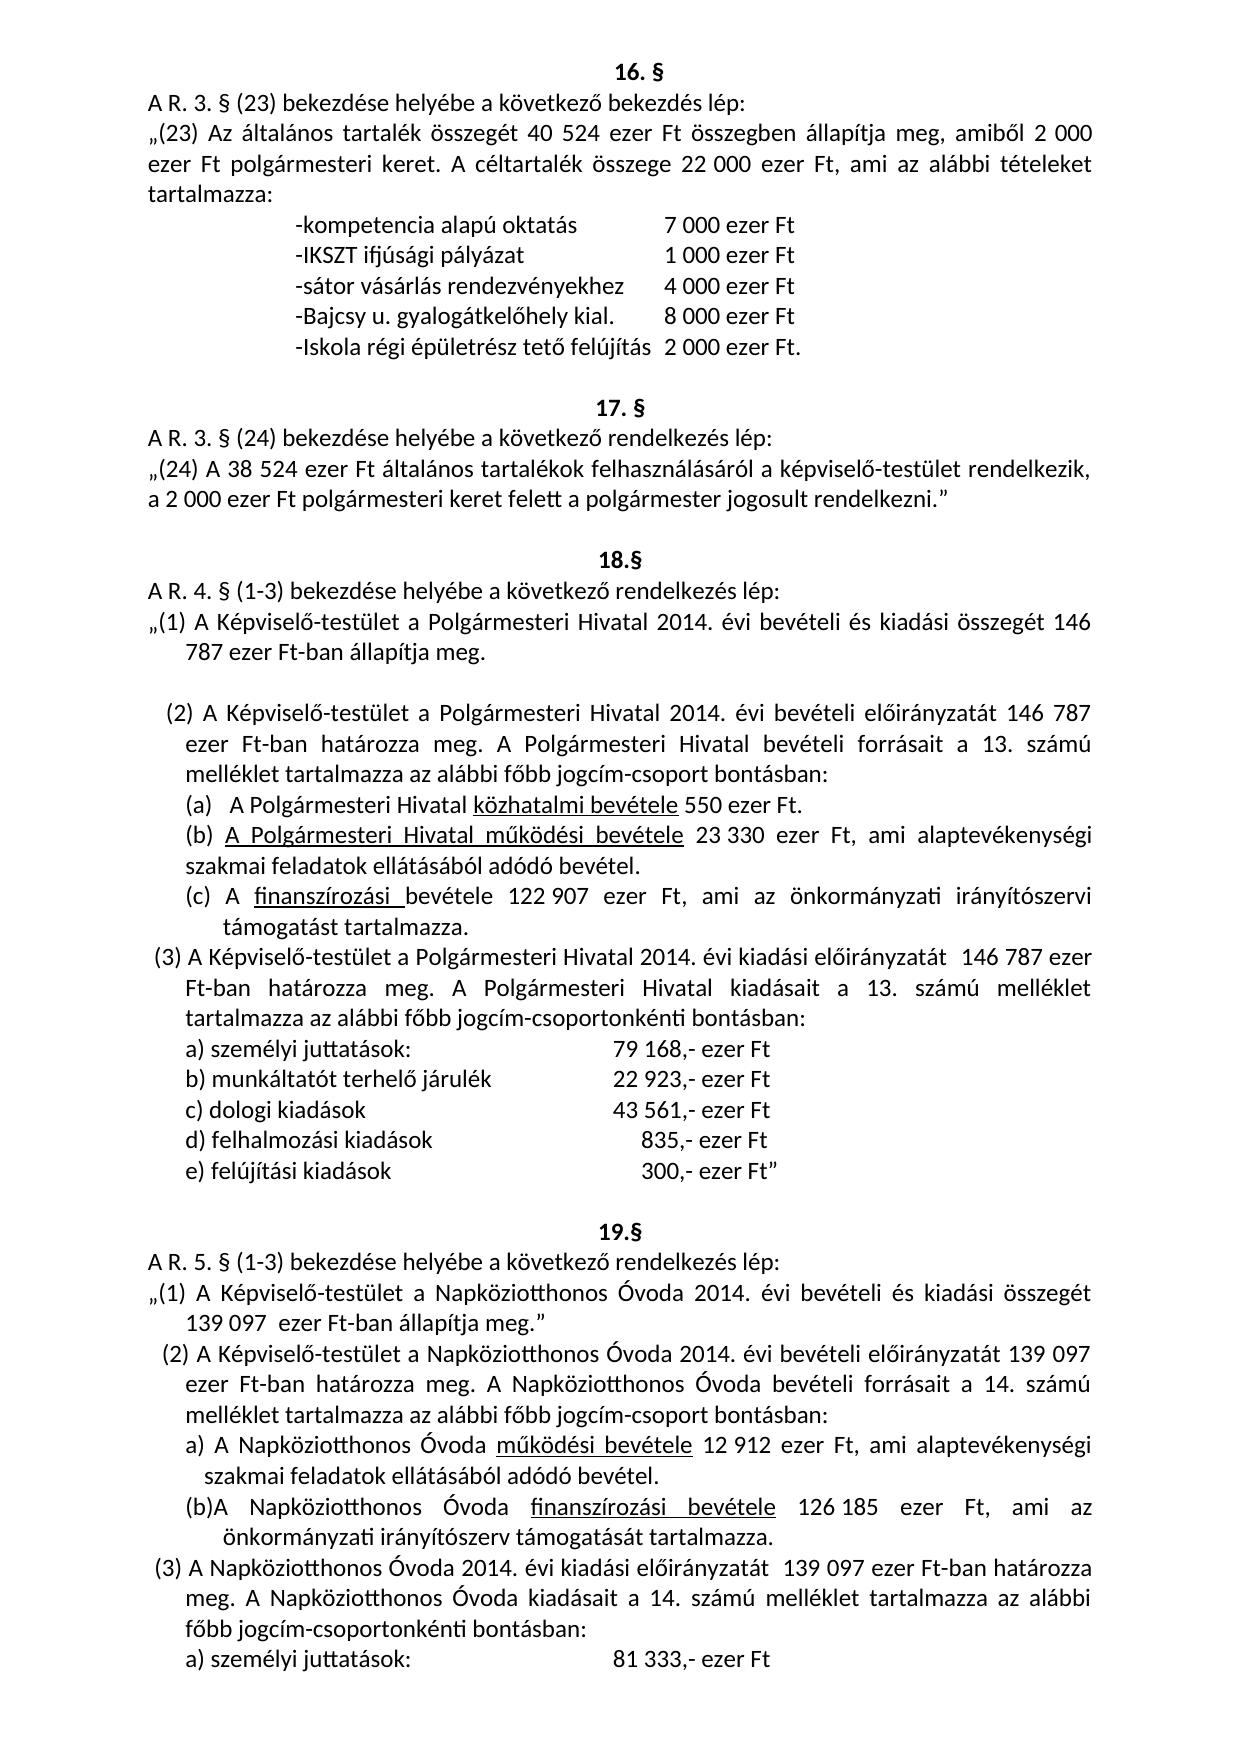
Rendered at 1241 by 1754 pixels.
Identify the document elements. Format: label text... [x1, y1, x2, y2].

text a) A Napköziotthonos Óvoda működési bevétele 12 912 ezer Ft, ami alaptevékenységi szakmai feladatok ellátásából adódó bevétel. [185, 1430, 1093, 1491]
text -sátor vásárlás rendezvényekhez 4 000 ezer Ft [148, 270, 1093, 300]
text 16. § [185, 56, 1093, 87]
text A R. 3. § (24) bekezdése helyébe a következő rendelkezés lép: [148, 422, 1093, 453]
text A R. 5. § (1-3) bekezdése helyébe a következő rendelkezés lép: [148, 1247, 1093, 1277]
text 19.§ [148, 1216, 1093, 1247]
text (2) A Képviselő-testület a Polgármesteri Hivatal 2014. évi bevételi előirányzatát 146 787 ezer Ft-ban határozza meg. A Polgármesteri Hivatal bevételi forrásait a 13. számú melléklet tartalmazza az alábbi főbb jogcím-csoport bontásban: [148, 697, 1093, 789]
text „(23) Az általános tartalék összegét 40 524 ezer Ft összegben állapítja meg, amiből 2 000 ezer Ft polgármesteri keret. A céltartalék összege 22 000 ezer Ft, ami az alábbi tételeket tartalmazza: [148, 117, 1093, 209]
text A R. 4. § (1-3) bekezdése helyébe a következő rendelkezés lép: [148, 575, 1093, 606]
text (3) A Képviselő-testület a Polgármesteri Hivatal 2014. évi kiadási előirányzatát 146 787 ezer Ft-ban határozza meg. A Polgármesteri Hivatal kiadásait a 13. számú melléklet tartalmazza az alábbi főbb jogcím-csoportonkénti bontásban: [148, 941, 1093, 1033]
text b) munkáltatót terhelő járulék 22 923,- ezer Ft [185, 1063, 1093, 1094]
text „(1) A Képviselő-testület a Napköziotthonos Óvoda 2014. évi bevételi és kiadási összegét 139 097 ezer Ft-ban állapítja meg.” [148, 1277, 1093, 1338]
text a) személyi juttatások: 81 333,- ezer Ft [185, 1643, 1093, 1674]
text „(1) A Képviselő-testület a Polgármesteri Hivatal 2014. évi bevételi és kiadási összegét 146 787 ezer Ft-ban állapítja meg. [148, 606, 1093, 667]
text 17. § [148, 392, 1093, 422]
text (a) A Polgármesteri Hivatal közhatalmi bevétele 550 ezer Ft. [185, 789, 1093, 819]
text -IKSZT ifjúsági pályázat 1 000 ezer Ft [148, 239, 1093, 270]
text c) dologi kiadások 43 561,- ezer Ft [185, 1094, 1093, 1124]
text A R. 3. § (23) bekezdése helyébe a következő bekezdés lép: [148, 87, 1093, 117]
text (3) A Napköziotthonos Óvoda 2014. évi kiadási előirányzatát 139 097 ezer Ft-ban határozza meg. A Napköziotthonos Óvoda kiadásait a 14. számú melléklet tartalmazza az alábbi főbb jogcím-csoportonkénti bontásban: [148, 1552, 1093, 1643]
text d) felhalmozási kiadások 835,- ezer Ft [185, 1124, 1093, 1155]
text -kompetencia alapú oktatás 7 000 ezer Ft [148, 209, 1093, 239]
text (b) A Polgármesteri Hivatal működési bevétele 23 330 ezer Ft, ami alaptevékenységi szakmai feladatok ellátásából adódó bevétel. [185, 819, 1093, 880]
text e) felújítási kiadások 300,- ezer Ft” [185, 1155, 1093, 1186]
text (c) A finanszírozási bevétele 122 907 ezer Ft, ami az önkormányzati irányítószervi támogatást tartalmazza. [185, 880, 1093, 941]
text „(24) A 38 524 ezer Ft általános tartalékok felhasználásáról a képviselő-testület rendelkezik, a 2 000 ezer Ft polgármesteri keret felett a polgármester jogosult rendelkezni.” [148, 453, 1093, 514]
text (2) A Képviselő-testület a Napköziotthonos Óvoda 2014. évi bevételi előirányzatát 139 097 ezer Ft-ban határozza meg. A Napköziotthonos Óvoda bevételi forrásait a 14. számú melléklet tartalmazza az alábbi főbb jogcím-csoport bontásban: [148, 1338, 1093, 1430]
text a) személyi juttatások: 79 168,- ezer Ft [185, 1033, 1093, 1063]
text -Iskola régi épületrész tető felújítás 2 000 ezer Ft. [148, 331, 1093, 361]
text -Bajcsy u. gyalogátkelőhely kial. 8 000 ezer Ft [148, 300, 1093, 331]
text 18.§ [148, 544, 1093, 575]
text (b)A Napköziotthonos Óvoda finanszírozási bevétele 126 185 ezer Ft, ami az önkormányzati irányítószerv támogatását tartalmazza. [185, 1491, 1093, 1552]
